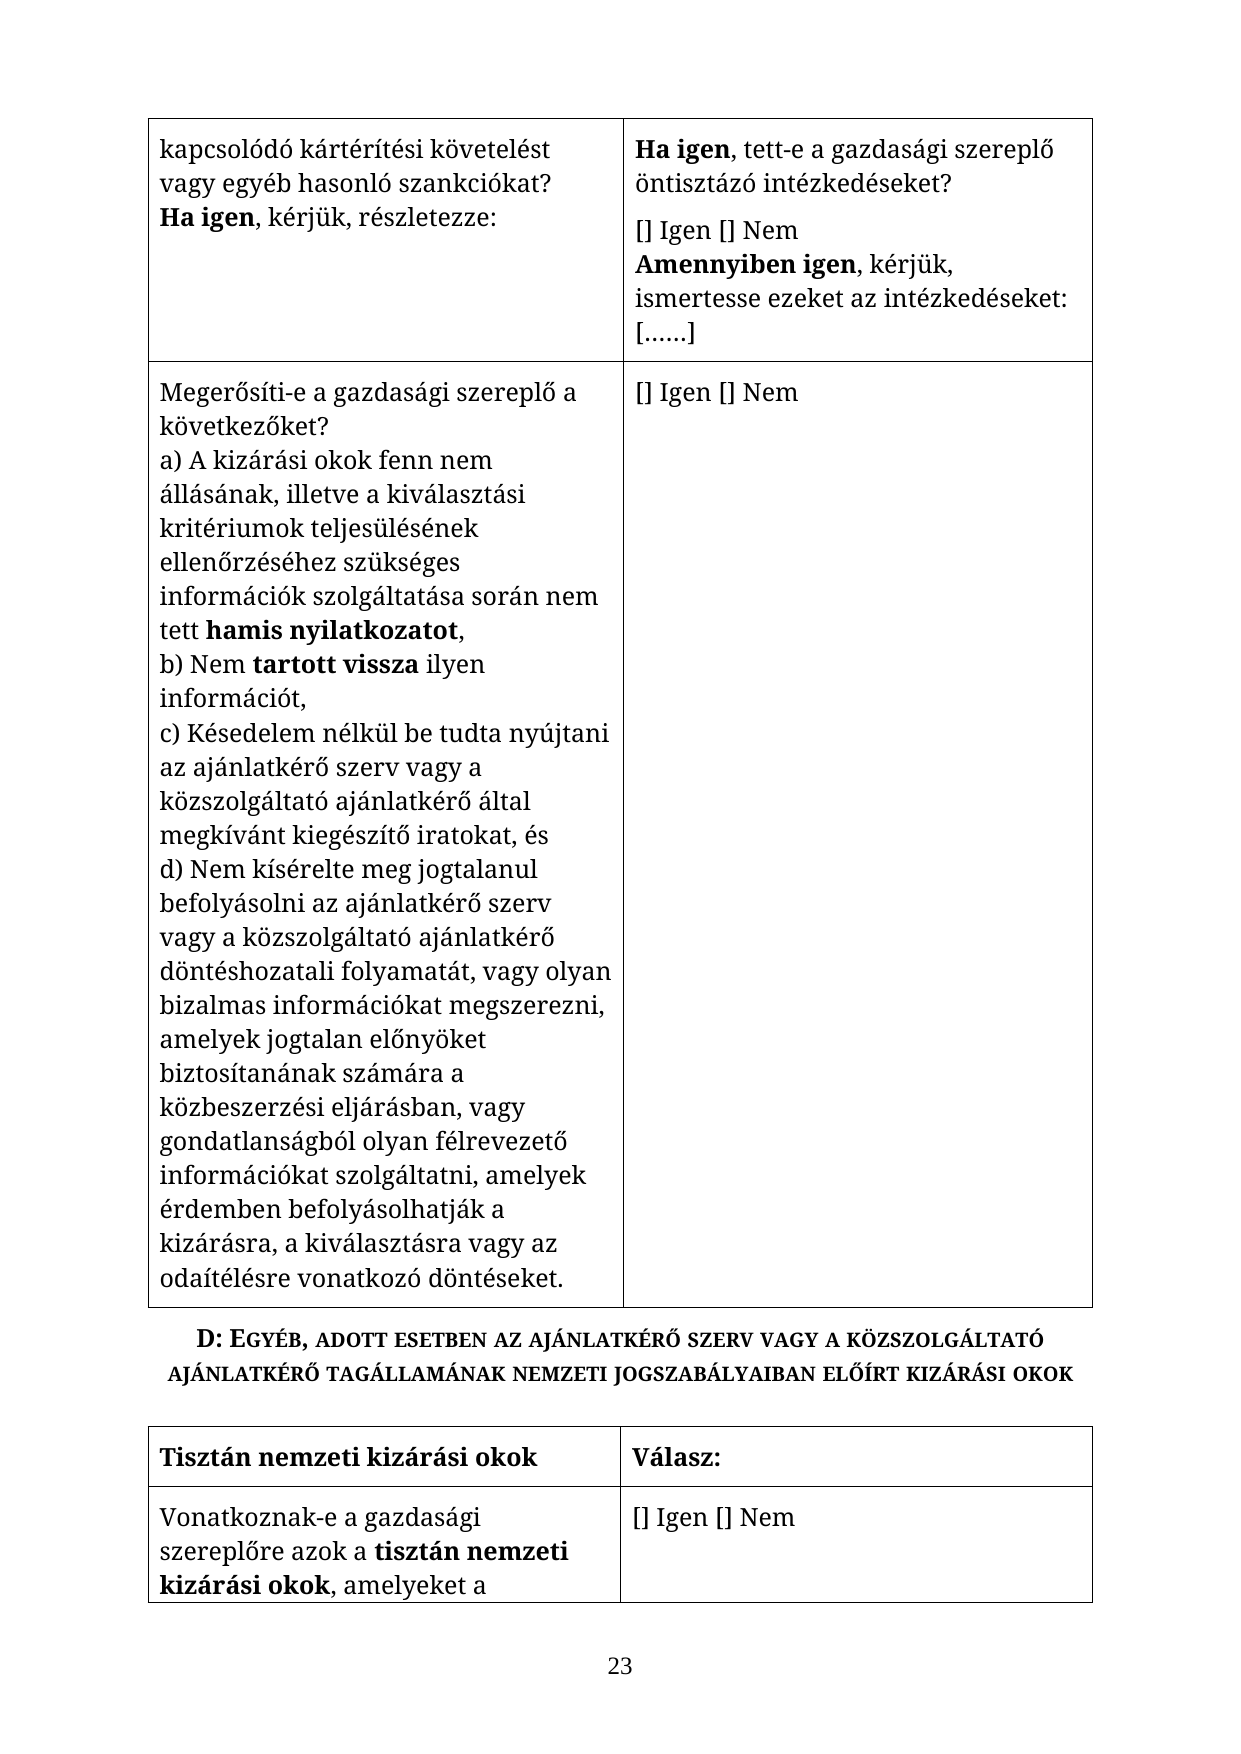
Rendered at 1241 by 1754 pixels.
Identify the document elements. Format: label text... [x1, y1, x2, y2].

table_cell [621, 1487, 1092, 1602]
table_cell Ha igen, tett-e a gazdasági szereplő öntisztázó intézkedéseket? [] Igen [] Nem Amennyiben igen, kérjük, ismertesse ezeket az intézkedéseket: [……] [624, 119, 1092, 361]
table_cell Megerősíti-e a gazdasági szereplő a következőket? a) A kizárási okok fenn nem állásának, illetve a kiválasztási kritériumok teljesülésének ellenőrzéséhez szükséges információk szolgáltatása során nem tett hamis nyilatkozatot, b) Nem tartott vissza ilyen információt, c) Késedelem nélkül be tudta nyújtani az ajánlatkérő szerv vagy a közszolgáltató ajánlatkérő által megkívánt kiegészítő iratokat, és d) Nem kísérelte meg jogtalanul befolyásolni az ajánlatkérő szerv vagy a közszolgáltató ajánlatkérő döntéshozatali folyamatát, vagy olyan bizalmas információkat megszerezni, amelyek jogtalan előnyöket biztosítanának számára a közbeszerzési eljárásban, vagy gondatlanságból olyan félrevezető információkat szolgáltatni, amelyek érdemben befolyásolhatják a kizárásra, a kiválasztásra vagy az odaítélésre vonatkozó döntéseket. [149, 362, 623, 1307]
table_cell [] Igen [] Nem [624, 362, 1092, 1307]
table_header Tisztán nemzeti kizárási okok [149, 1427, 620, 1486]
table_header Válasz: [621, 1427, 1092, 1486]
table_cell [149, 1487, 620, 1602]
title D: Egyéb, adott esetben az ajánlatkérő szerv vagy a közszolgáltató ajánlatkérő tagállamának nemzeti jogszabályaiban előírt kizárási okok [148, 1320, 1093, 1388]
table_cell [149, 119, 623, 361]
